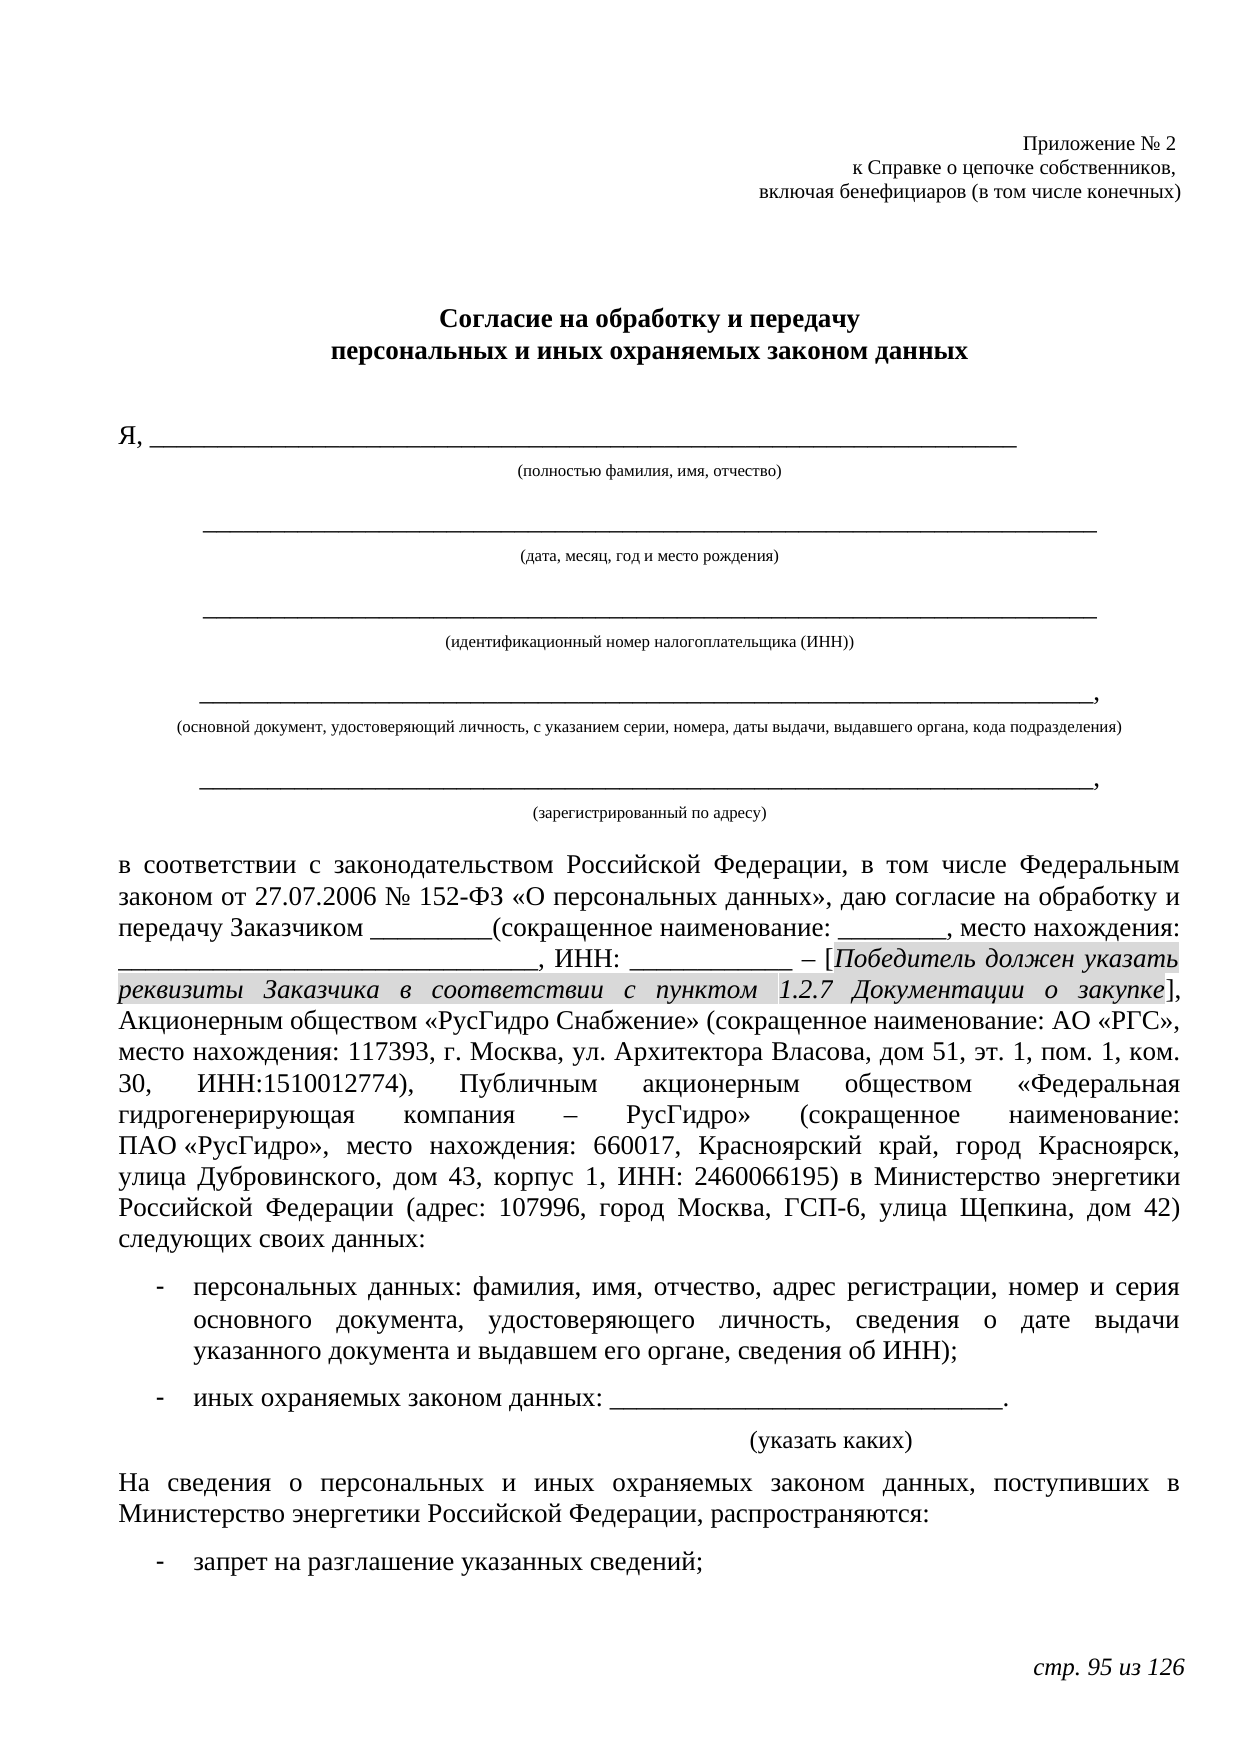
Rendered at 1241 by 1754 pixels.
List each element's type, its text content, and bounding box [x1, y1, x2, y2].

text в соответствии с законодательством Российской Федерации, в том числе Федеральным законом от 27.07.2006 № 152-ФЗ «О персональных данных», даю согласие на обработку и передачу Заказчиком _________(сокращенное наименование: ________, место нахождения: _______________________________, ИНН: ____________ – [Победитель должен указать реквизиты Заказчика в соответствии с пунктом 1.2.7 Документации о закупке], Акционерным обществом «РусГидро Снабжение» (сокращенное наименование: АО «РГС», место нахождения: 117393, г. Москва, ул. Архитектора Власова, дом 51, эт. 1, пом. 1, ком. 30, ИНН:1510012774), Публичным акционерным обществом «Федеральная гидрогенерирующая компания – РусГидро» (сокращенное наименование: ПАО «РусГидро», место нахождения: 660017, Красноярский край, город Красноярск, улица Дубровинского, дом 43, корпус 1, ИНН: 2460066195) в Министерство энергетики Российской Федерации (адрес: 107996, город Москва, ГСП-6, улица Щепкина, дом 42) следующих своих данных: [118, 849, 1181, 1253]
text (зарегистрированный по адресу) [118, 803, 1181, 836]
text Я, ________________________________________________________________ [118, 419, 1181, 450]
list запрет на разглашение указанных сведений; [156, 1541, 1181, 1578]
text __________________________________________________________________ [118, 504, 1181, 536]
text (дата, месяц, год и место рождения) [118, 546, 1181, 579]
text __________________________________________________________________, [118, 676, 1181, 707]
text На сведения о персональных и иных охраняемых законом данных, поступивших в Министерство энергетики Российской Федерации, распространяются: [118, 1466, 1181, 1528]
text (идентификационный номер налогоплательщика (ИНН)) [118, 632, 1181, 665]
text __________________________________________________________________, [118, 761, 1181, 792]
text __________________________________________________________________ [118, 590, 1181, 621]
text (полностью фамилия, имя, отчество) [118, 461, 1181, 494]
text Приложение № 2 к Справке о цепочке собственников, включая бенефициаров (в том числе конечных) [118, 131, 1181, 203]
list персональных данных: фамилия, имя, отчество, адрес регистрации, номер и серия основного документа, удостоверяющего личность, сведения о дате выдачи указанного документа и выдавшем его органе, сведения об ИНН); [156, 1266, 1181, 1365]
text (указать каких) [118, 1425, 1181, 1454]
list иных охраняемых законом данных: _____________________________. [156, 1378, 1181, 1414]
text (основной документ, удостоверяющий личность, с указанием серии, номера, даты выдачи, выдавшего органа, кода подразделения) [118, 717, 1181, 751]
text Согласие на обработку и передачу персональных и иных охраняемых законом данных [118, 303, 1181, 365]
